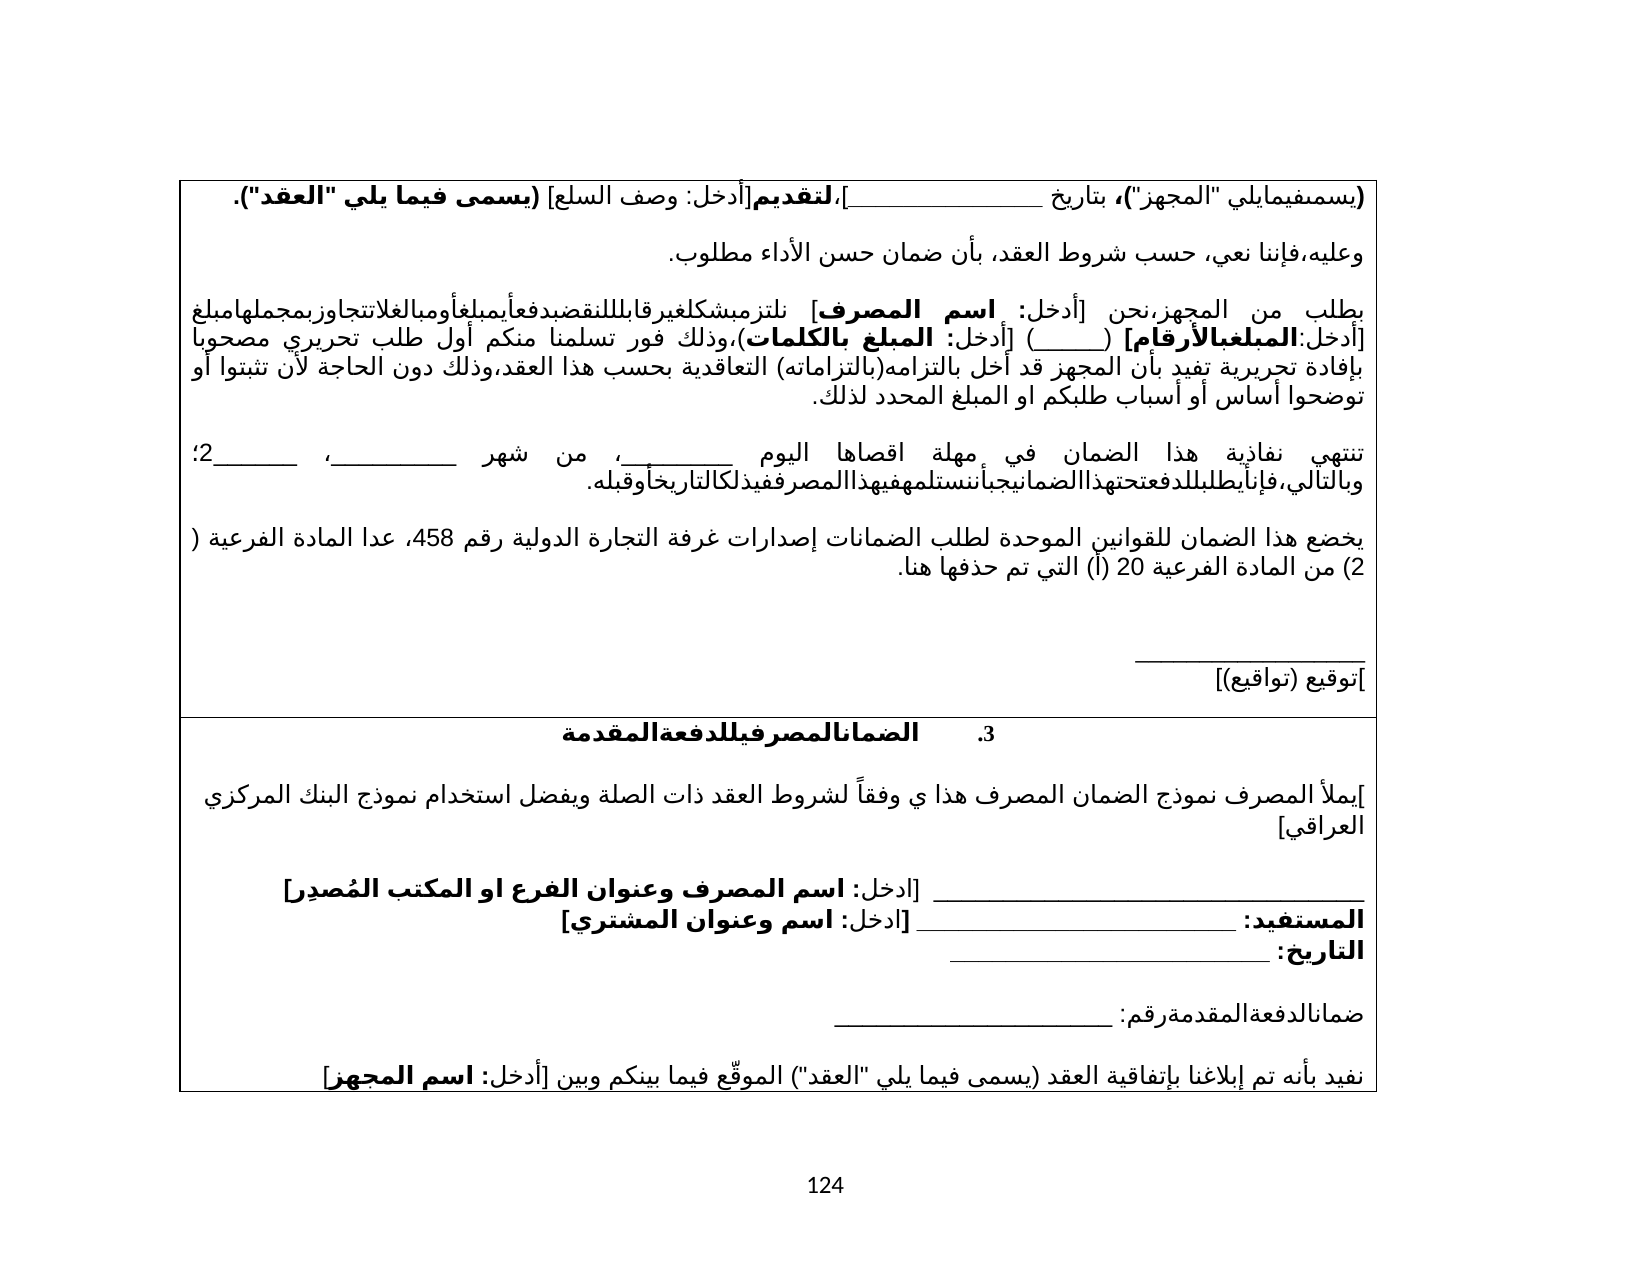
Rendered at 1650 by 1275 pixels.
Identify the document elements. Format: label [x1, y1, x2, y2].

table_cell [181, 718, 1376, 1091]
table_cell [181, 181, 1376, 717]
